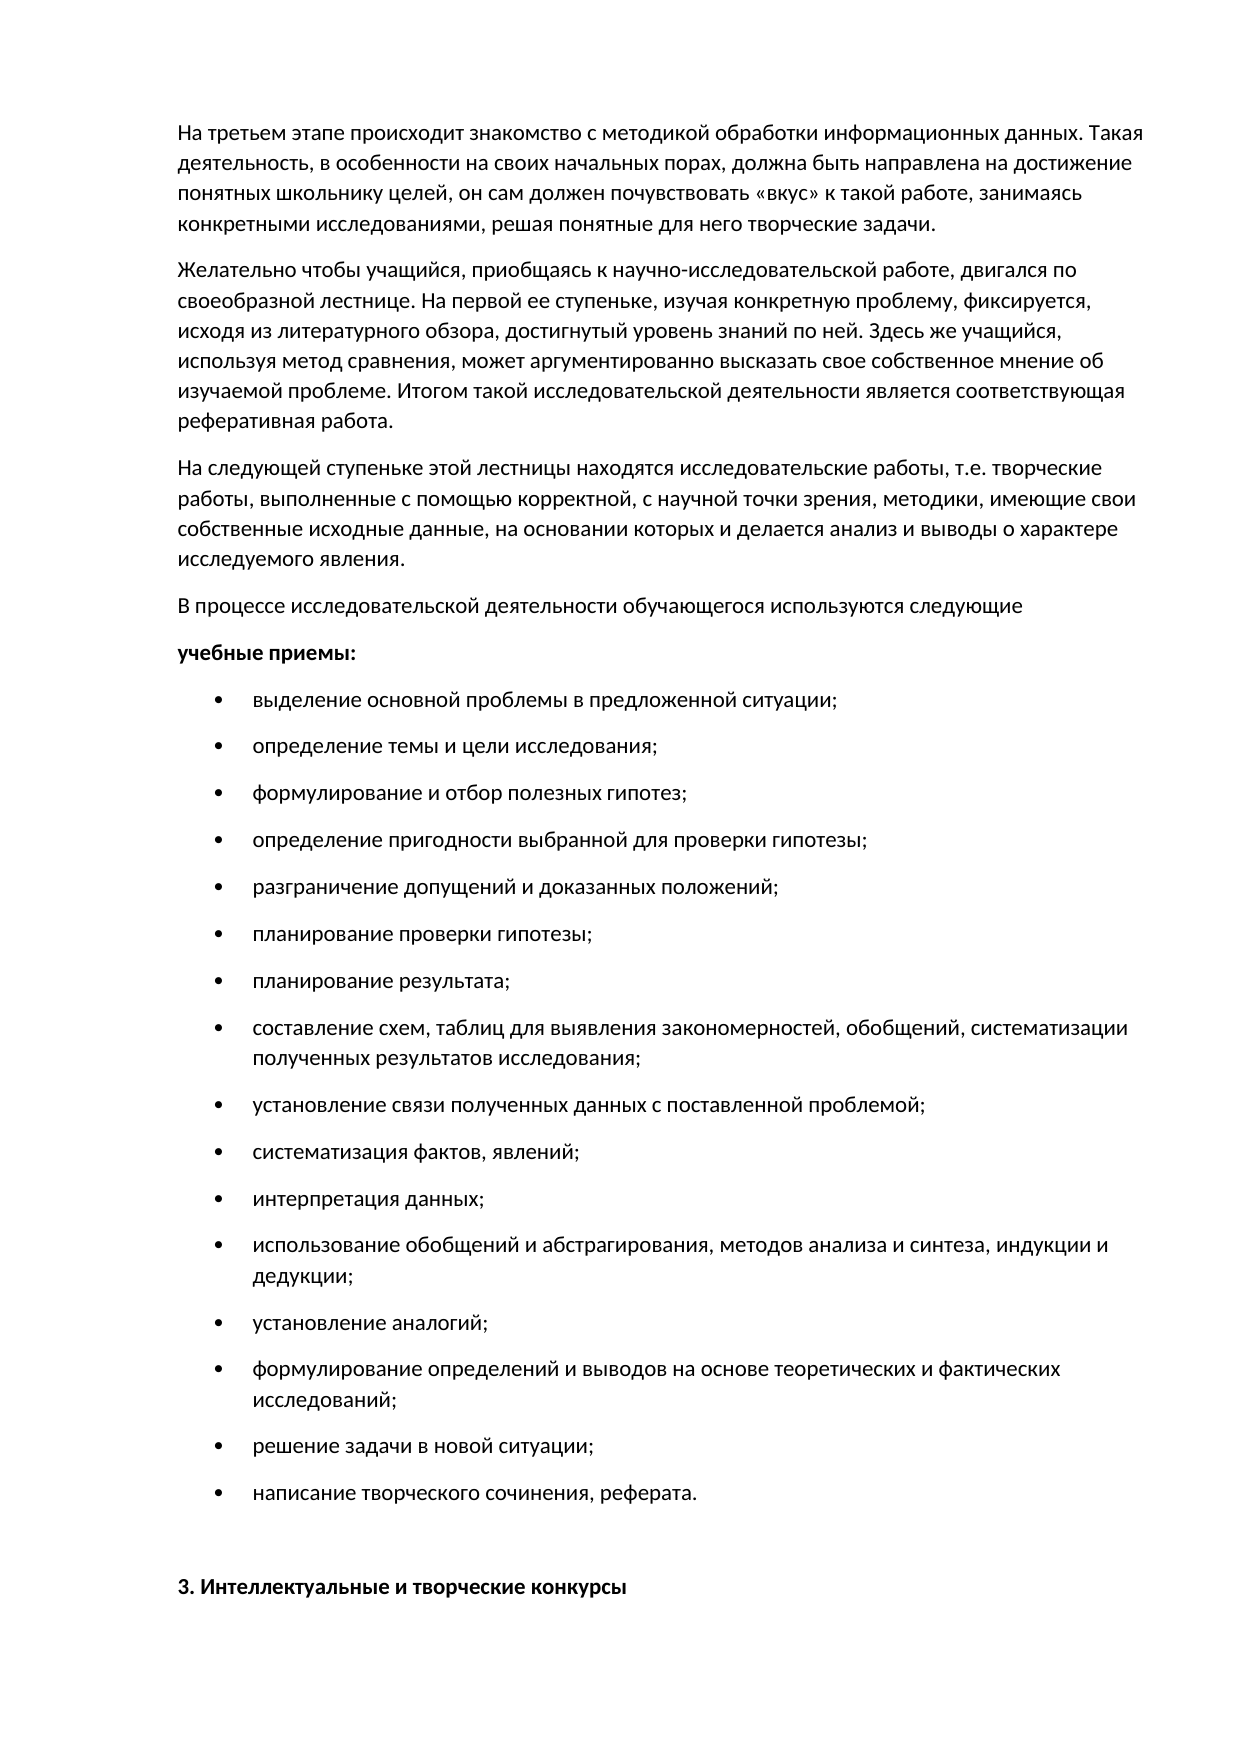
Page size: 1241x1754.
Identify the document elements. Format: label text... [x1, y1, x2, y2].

list определение темы и цели исследования; [215, 732, 1152, 760]
list установление связи полученных данных с поставленной проблемой; [215, 1090, 1152, 1118]
list формулирование определений и выводов на основе теоретических и фактических исследований; [215, 1354, 1152, 1413]
text На третьем этапе происходит знакомство с методикой обработки информационных данных. Такая деятельность, в особенности на своих начальных порах, должна быть направлена на достижение понятных школьнику целей, он сам должен почувствовать «вкус» к такой работе, занимаясь конкретными исследованиями, решая понятные для него творческие задачи. [177, 118, 1152, 237]
list систематизация фактов, явлений; [215, 1137, 1152, 1165]
text 3. Интеллектуальные и творческие конкурсы [177, 1572, 1152, 1600]
list определение пригодности выбранной для проверки гипотезы; [215, 825, 1152, 853]
text На следующей ступеньке этой лестницы находятся исследовательские работы, т.е. творческие работы, выполненные с помощью корректной, с научной точки зрения, методики, имеющие свои собственные исходные данные, на основании которых и делается анализ и выводы о характере исследуемого явления. [177, 453, 1152, 572]
list разграничение допущений и доказанных положений; [215, 872, 1152, 900]
list формулирование и отбор полезных гипотез; [215, 778, 1152, 807]
list планирование результата; [215, 966, 1152, 994]
list планирование проверки гипотезы; [215, 919, 1152, 947]
list решение задачи в новой ситуации; [215, 1432, 1152, 1460]
list составление схем, таблиц для выявления закономерностей, обобщений, систематизации полученных результатов исследования; [215, 1013, 1152, 1071]
list установление аналогий; [215, 1308, 1152, 1336]
list интерпретация данных; [215, 1184, 1152, 1212]
text В процессе исследовательской деятельности обучающегося используются следующие [177, 591, 1152, 619]
list написание творческого сочинения, реферата. [215, 1478, 1152, 1507]
list использование обобщений и абстрагирования, методов анализа и синтеза, индукции и дедукции; [215, 1231, 1152, 1289]
text Желательно чтобы учащийся, приобщаясь к научно-исследовательской работе, двигался по своеобразной лестнице. На первой ее ступеньке, изучая конкретную проблему, фиксируется, исходя из литературного обзора, достигнутый уровень знаний по ней. Здесь же учащийся, используя метод сравнения, может аргументированно высказать свое собственное мнение об изучаемой проблеме. Итогом такой исследовательской деятельности является соответствующая реферативная работа. [177, 256, 1152, 435]
list выделение основной проблемы в предложенной ситуации; [215, 685, 1152, 713]
text учебные приемы: [177, 638, 1152, 666]
